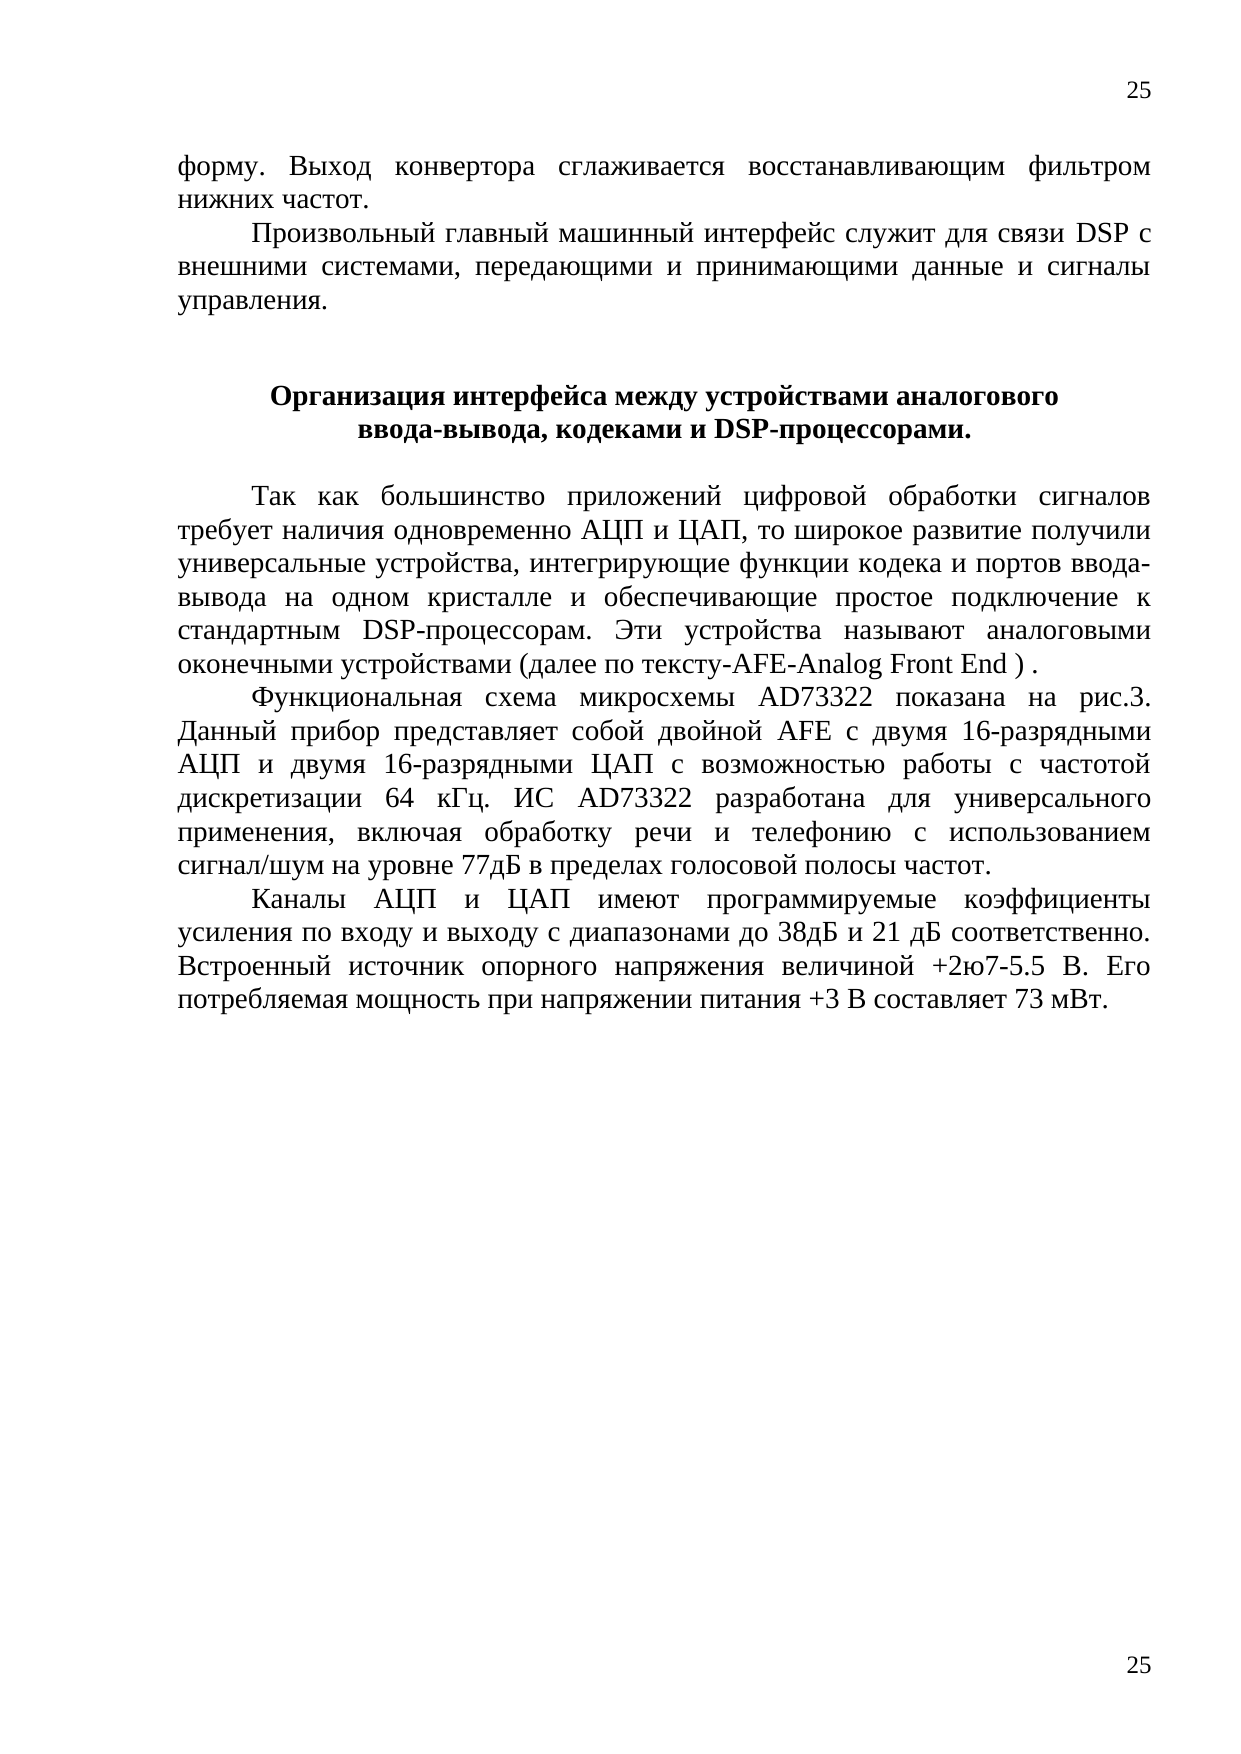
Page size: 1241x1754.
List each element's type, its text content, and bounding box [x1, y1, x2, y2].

text ввода-вывода, кодеками и DSP-процессорами. [177, 411, 1152, 445]
text Произвольный главный машинный интерфейс служит для связи DSP с внешними системами, передающими и принимающими данные и сигналы управления. [177, 215, 1152, 315]
text Организация интерфейса между устройствами аналогового [177, 378, 1152, 411]
text Так как большинство приложений цифровой обработки сигналов требует наличия одновременно АЦП и ЦАП, то широкое развитие получили универсальные устройства, интегрирующие функции кодека и портов ввода-вывода на одном кристалле и обеспечивающие простое подключение к стандартным DSP-процессорам. Эти устройства называют аналоговыми оконечными устройствами (далее по тексту-AFE-Analog Front End ) . [177, 478, 1152, 679]
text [177, 148, 1152, 215]
text Каналы АЦП и ЦАП имеют программируемые коэффициенты усиления по входу и выходу с диапазонами до 38дБ и 21 дБ соответственно. Встроенный источник опорного напряжения величиной +2ю7-5.5 В. Его потребляемая мощность при напряжении питания +3 В составляет 73 мВт. [177, 881, 1152, 1015]
text Функциональная схема микросхемы AD73322 показана на рис.3. Данный прибор представляет собой двойной AFE с двумя 16-разрядными АЦП и двумя 16-разрядными ЦАП с возможностью работы с частотой дискретизации 64 кГц. ИС AD73322 разработана для универсального применения, включая обработку речи и телефонию с использованием сигнал/шум на уровне 77дБ в пределах голосовой полосы частот. [177, 679, 1152, 881]
